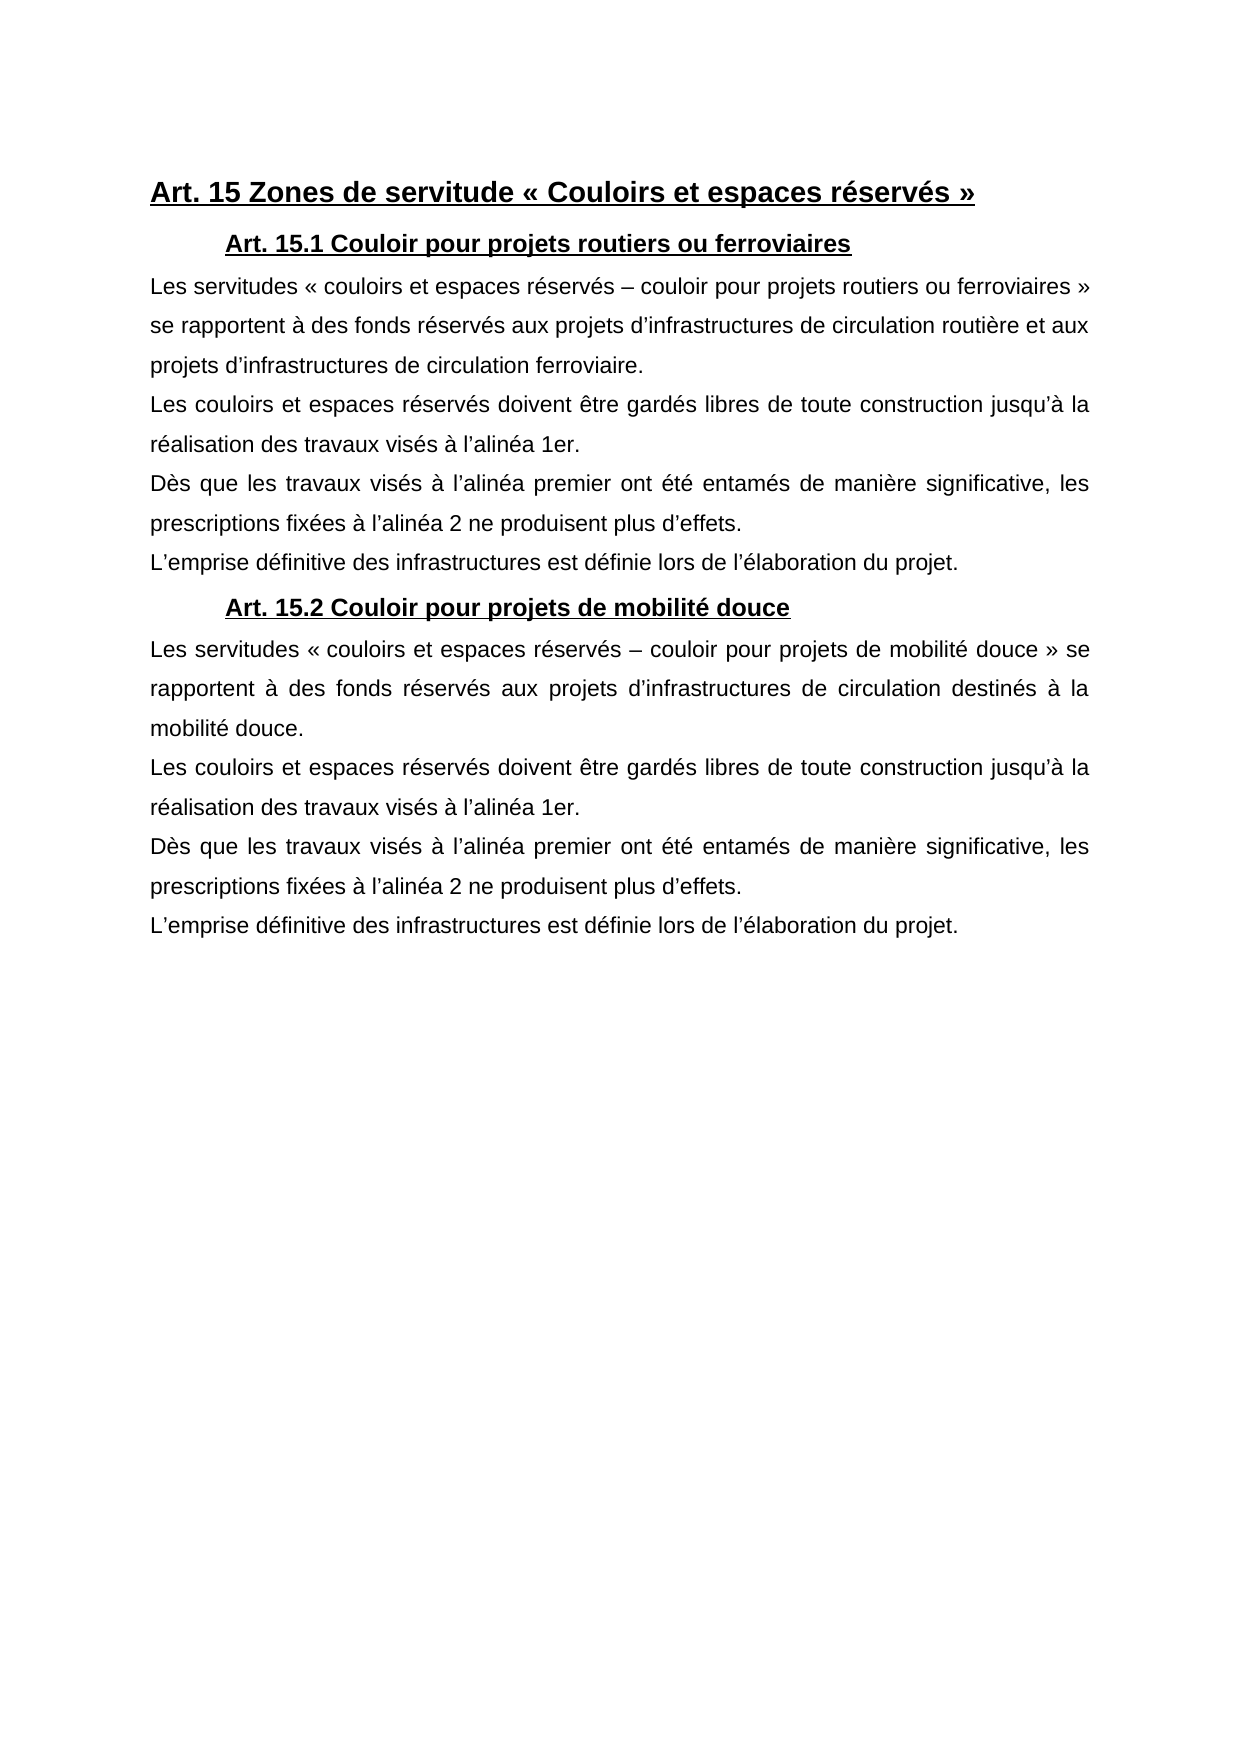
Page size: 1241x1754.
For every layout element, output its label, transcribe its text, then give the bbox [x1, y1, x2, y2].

subtitle Art. 15 Zones de servitude « Couloirs et espaces réservés » [150, 175, 1090, 208]
text Les couloirs et espaces réservés doivent être gardés libres de toute construction jusqu’à la réalisation des travaux visés à l’alinéa 1er. [150, 754, 1090, 820]
text L’emprise définitive des infrastructures est définie lors de l’élaboration du projet. [150, 549, 1090, 575]
text Dès que les travaux visés à l’alinéa premier ont été entamés de manière significative, les prescriptions fixées à l’alinéa 2 ne produisent plus d’effets. [150, 833, 1090, 899]
text Les servitudes « couloirs et espaces réservés – couloir pour projets de mobilité douce » se rapportent à des fonds réservés aux projets d’infrastructures de circulation destinés à la mobilité douce. [150, 636, 1090, 741]
text Les servitudes « couloirs et espaces réservés – couloir pour projets routiers ou ferroviaires » se rapportent à des fonds réservés aux projets d’infrastructures de circulation routière et aux projets d’infrastructures de circulation ferroviaire. [150, 273, 1090, 378]
text Dès que les travaux visés à l’alinéa premier ont été entamés de manière significative, les prescriptions fixées à l’alinéa 2 ne produisent plus d’effets. [150, 470, 1090, 536]
subtitle Art. 15.2 Couloir pour projets de mobilité douce [225, 593, 1090, 621]
subtitle Art. 15.1 Couloir pour projets routiers ou ferroviaires [225, 229, 1090, 258]
text Les couloirs et espaces réservés doivent être gardés libres de toute construction jusqu’à la réalisation des travaux visés à l’alinéa 1er. [150, 391, 1090, 457]
text L’emprise définitive des infrastructures est définie lors de l’élaboration du projet. [150, 912, 1090, 938]
